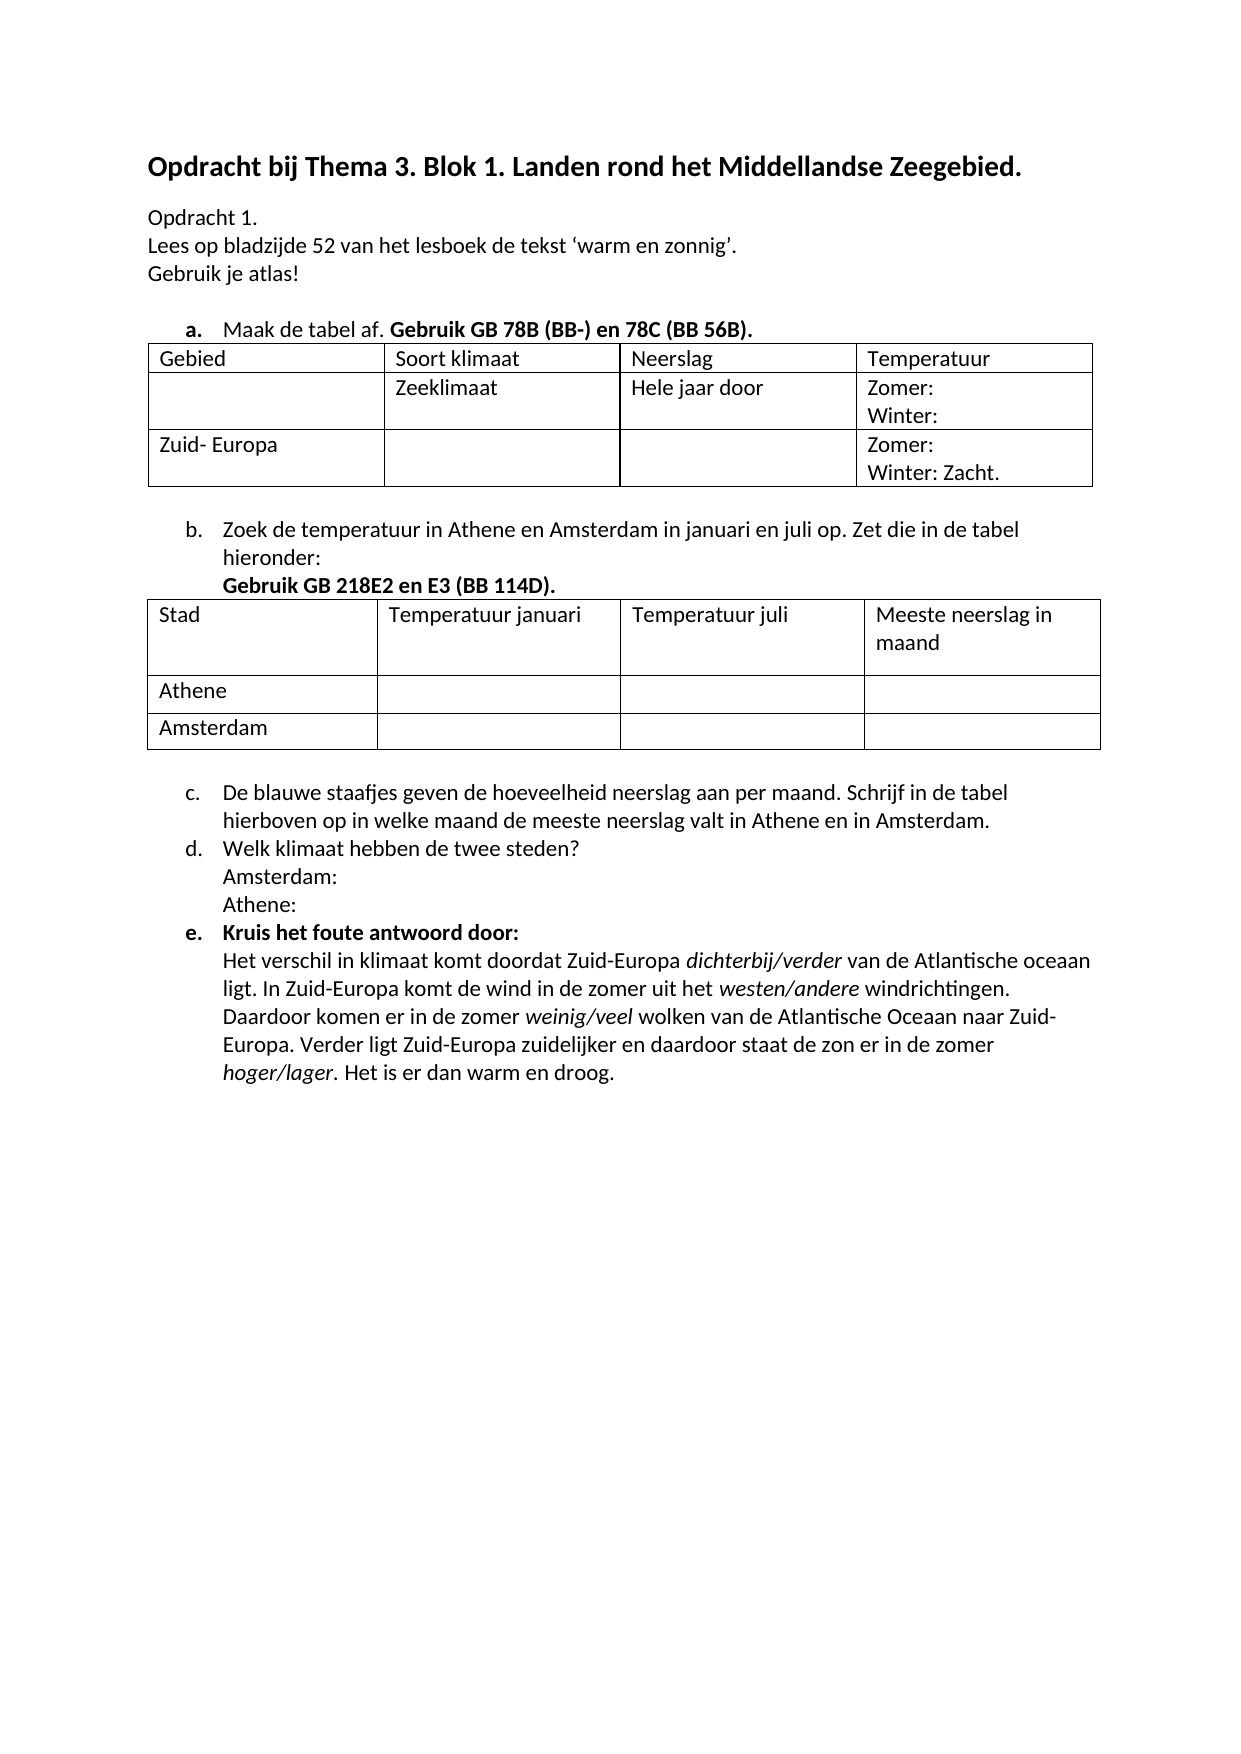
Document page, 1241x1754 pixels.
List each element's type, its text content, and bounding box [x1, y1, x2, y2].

text Gebruik GB 218E2 en E3 (BB 114D). [223, 571, 1093, 599]
table_cell [865, 676, 1100, 712]
text Het verschil in klimaat komt doordat Zuid-Europa dichterbij/verder van de Atlantische oceaan ligt. In Zuid-Europa komt de wind in de zomer uit het westen/andere windrichtingen. Daardoor komen er in de zomer weinig/veel wolken van de Atlantische Oceaan naar Zuid-Europa. Verder ligt Zuid-Europa zuidelijker en daardoor staat de zon er in de zomer hoger/lager. Het is er dan warm en droog. [223, 946, 1093, 1086]
table_cell Zomer: Winter: [857, 373, 1092, 429]
text Athene: [223, 890, 1093, 918]
table_cell [385, 430, 619, 486]
list Kruis het foute antwoord door: [185, 918, 1093, 946]
table_cell [621, 676, 864, 712]
table_cell [621, 430, 856, 486]
list Maak de tabel af. Gebruik GB 78B (BB-) en 78C (BB 56B). [185, 315, 1093, 343]
table_header Gebied [149, 344, 384, 372]
table_header Meeste neerslag in maand [865, 600, 1100, 675]
list Welk klimaat hebben de twee steden? [185, 834, 1093, 862]
table_header Temperatuur januari [378, 600, 620, 675]
table_cell [378, 714, 620, 749]
text Amsterdam: [223, 862, 1093, 890]
table_header Soort klimaat [385, 344, 619, 372]
table_cell Amsterdam [148, 714, 377, 749]
table_cell Zuid- Europa [149, 430, 384, 486]
list Zoek de temperatuur in Athene en Amsterdam in januari en juli op. Zet die in de tabel hieronder: [185, 515, 1093, 571]
table_cell Athene [148, 676, 377, 712]
table_cell Hele jaar door [621, 373, 856, 429]
table_cell [149, 373, 384, 429]
text Opdracht bij Thema 3. Blok 1. Landen rond het Middellandse Zeegebied. [148, 148, 1093, 183]
table_cell [865, 714, 1100, 749]
table_header Stad [148, 600, 377, 675]
table_cell Zomer: Winter: Zacht. [857, 430, 1092, 486]
table_cell Zeeklimaat [385, 373, 619, 429]
table_cell [621, 714, 864, 749]
text Gebruik je atlas! [148, 259, 1093, 287]
list De blauwe staafjes geven de hoeveelheid neerslag aan per maand. Schrijf in de tabel hierboven op in welke maand de meeste neerslag valt in Athene en in Amsterdam. [185, 778, 1093, 834]
table_header Temperatuur [857, 344, 1092, 372]
text Opdracht 1. [148, 203, 1093, 231]
text Lees op bladzijde 52 van het lesboek de tekst ‘warm en zonnig’. [148, 231, 1093, 259]
table_header Temperatuur juli [621, 600, 864, 675]
table_cell [378, 676, 620, 712]
table_header Neerslag [621, 344, 856, 372]
